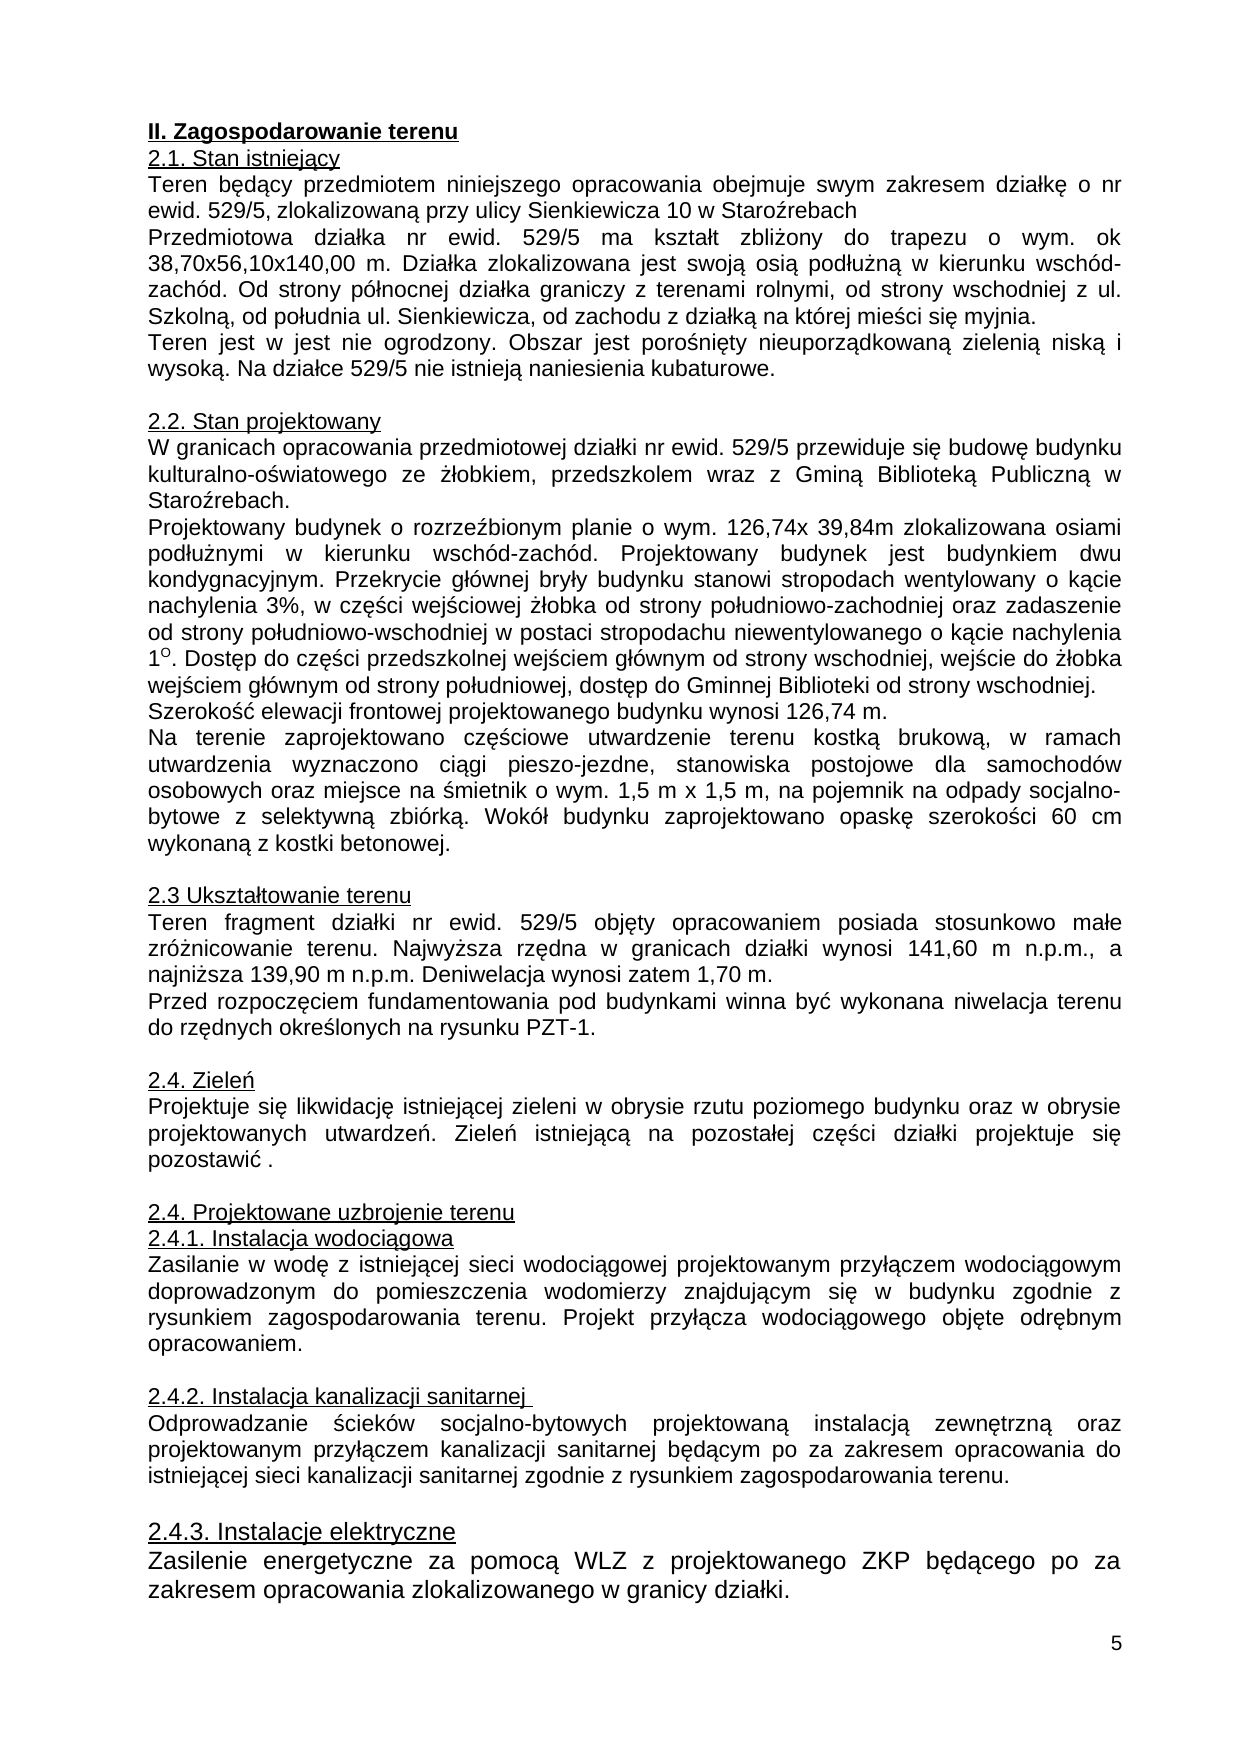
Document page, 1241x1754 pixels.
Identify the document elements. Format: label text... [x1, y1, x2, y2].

text Teren będący przedmiotem niniejszego opracowania obejmuje swym zakresem działkę o nr ewid. 529/5, zlokalizowaną przy ulicy Sienkiewicza 10 w Staroźrebach [148, 171, 1122, 223]
text 2.1. Stan istniejący [148, 144, 1122, 171]
text W granicach opracowania przedmiotowej działki nr ewid. 529/5 przewiduje się budowę budynku kulturalno-oświatowego ze żłobkiem, przedszkolem wraz z Gminą Biblioteką Publiczną w Staroźrebach. [148, 434, 1122, 513]
text 2.4. Zieleń [148, 1067, 1122, 1093]
text Zasilenie energetyczne za pomocą WLZ z projektowanego ZKP będącego po za zakresem opracowania zlokalizowanego w granicy działki. [148, 1546, 1122, 1603]
text 2.4.2. Instalacja kanalizacji sanitarnej [148, 1383, 1122, 1409]
text Teren jest w jest nie ogrodzony. Obszar jest porośnięty nieuporządkowaną zielenią niską i wysoką. Na działce 529/5 nie istnieją naniesienia kubaturowe. [148, 329, 1122, 382]
text Zasilanie w wodę z istniejącej sieci wodociągowej projektowanym przyłączem wodociągowym doprowadzonym do pomieszczenia wodomierzy znajdującym się w budynku zgodnie z rysunkiem zagospodarowania terenu. Projekt przyłącza wodociągowego objęte odrębnym opracowaniem. [148, 1251, 1122, 1357]
text Szerokość elewacji frontowej projektowanego budynku wynosi 126,74 m. [148, 698, 1122, 724]
text Przed rozpoczęciem fundamentowania pod budynkami winna być wykonana niwelacja terenu do rzędnych określonych na rysunku PZT-1. [148, 988, 1122, 1041]
text Projektuje się likwidację istniejącej zieleni w obrysie rzutu poziomego budynku oraz w obrysie projektowanych utwardzeń. Zieleń istniejącą na pozostałej części działki projektuje się pozostawić . [148, 1093, 1122, 1172]
text 2.4.3. Instalacje elektryczne [148, 1517, 1122, 1546]
text Na terenie zaprojektowano częściowe utwardzenie terenu kostką brukową, w ramach utwardzenia wyznaczono ciągi pieszo-jezdne, stanowiska postojowe dla samochodów osobowych oraz miejsce na śmietnik o wym. 1,5 m x 1,5 m, na pojemnik na odpady socjalno-bytowe z selektywną zbiórką. Wokół budynku zaprojektowano opaskę szerokości 60 cm wykonaną z kostki betonowej. [148, 724, 1122, 856]
text II. Zagospodarowanie terenu [148, 118, 1122, 144]
text 2.4. Projektowane uzbrojenie terenu [148, 1199, 1122, 1225]
text 2.2. Stan projektowany [148, 408, 1122, 434]
text Teren fragment działki nr ewid. 529/5 objęty opracowaniem posiada stosunkowo małe zróżnicowanie terenu. Najwyższa rzędna w granicach działki wynosi 141,60 m n.p.m., a najniższa 139,90 m n.p.m. Deniwelacja wynosi zatem 1,70 m. [148, 909, 1122, 988]
text 2.3 Ukształtowanie terenu [148, 882, 1122, 909]
text Przedmiotowa działka nr ewid. 529/5 ma kształt zbliżony do trapezu o wym. ok 38,70x56,10x140,00 m. Działka zlokalizowana jest swoją osią podłużną w kierunku wschód-zachód. Od strony północnej działka graniczy z terenami rolnymi, od strony wschodniej z ul. Szkolną, od południa ul. Sienkiewicza, od zachodu z działką na której mieści się myjnia. [148, 223, 1122, 329]
text Odprowadzanie ścieków socjalno-bytowych projektowaną instalacją zewnętrzną oraz projektowanym przyłączem kanalizacji sanitarnej będącym po za zakresem opracowania do istniejącej sieci kanalizacji sanitarnej zgodnie z rysunkiem zagospodarowania terenu. [148, 1409, 1122, 1488]
text 2.4.1. Instalacja wodociągowa [148, 1225, 1122, 1251]
text Projektowany budynek o rozrzeźbionym planie o wym. 126,74x 39,84m zlokalizowana osiami podłużnymi w kierunku wschód-zachód. Projektowany budynek jest budynkiem dwu kondygnacyjnym. Przekrycie głównej bryły budynku stanowi stropodach wentylowany o kącie nachylenia 3%, w części wejściowej żłobka od strony południowo-zachodniej oraz zadaszenie od strony południowo-wschodniej w postaci stropodachu niewentylowanego o kącie nachylenia 1O. Dostęp do części przedszkolnej wejściem głównym od strony wschodniej, wejście do żłobka wejściem głównym od strony południowej, dostęp do Gminnej Biblioteki od strony wschodniej. [148, 513, 1122, 698]
